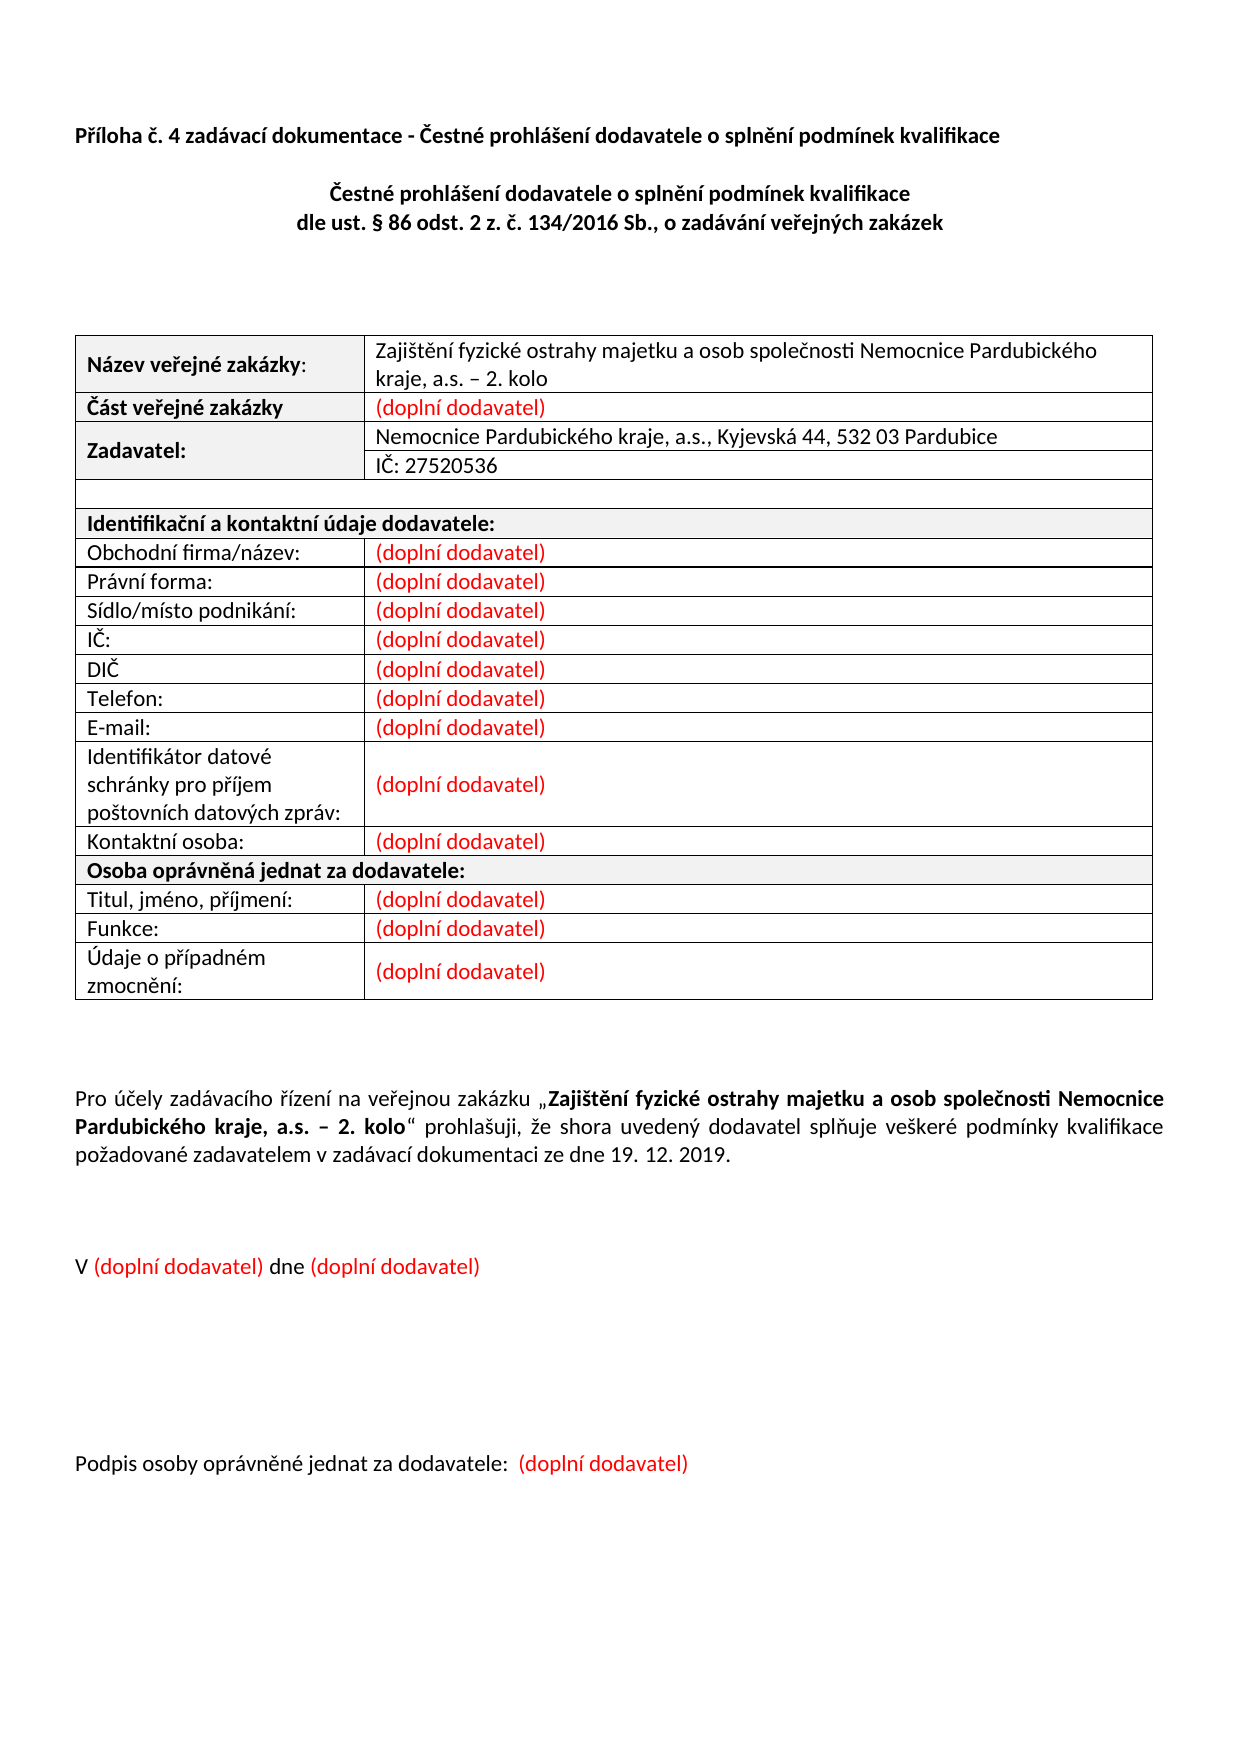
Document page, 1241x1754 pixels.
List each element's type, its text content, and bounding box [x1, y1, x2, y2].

table_cell IČ: [76, 626, 364, 654]
table_cell Kontaktní osoba: [76, 827, 364, 855]
table_header Název veřejné zakázky: [76, 336, 364, 392]
table_cell (doplní dodavatel) [365, 827, 1152, 855]
table_cell Identifikační a kontaktní údaje dodavatele: [76, 509, 1152, 537]
table_cell Funkce: [76, 914, 364, 942]
table_cell Právní forma: [76, 568, 364, 596]
table_cell Obchodní firma/název: [76, 539, 364, 566]
table_cell (doplní dodavatel) [365, 742, 1152, 826]
table_cell (doplní dodavatel) [365, 393, 1152, 421]
table_cell (doplní dodavatel) [365, 539, 1152, 566]
table_cell Titul, jméno, příjmení: [76, 885, 364, 913]
text Příloha č. 4 zadávací dokumentace - Čestné prohlášení dodavatele o splnění podmínek kvalifikace [75, 121, 1165, 149]
table_cell Zadavatel: [76, 422, 364, 479]
table_cell (doplní dodavatel) [365, 684, 1152, 712]
table_cell E-mail: [76, 713, 364, 741]
table_cell Údaje o případném zmocnění: [76, 943, 364, 999]
table_cell (doplní dodavatel) [365, 885, 1152, 913]
table_cell Osoba oprávněná jednat za dodavatele: [76, 856, 1152, 884]
table_cell (doplní dodavatel) [365, 568, 1152, 596]
text Pro účely zadávacího řízení na veřejnou zakázku „Zajištění fyzické ostrahy majetku a osob společnosti Nemocnice Pardubického kraje, a.s. – 2. kolo“ prohlašuji, že shora uvedený dodavatel splňuje veškeré podmínky kvalifikace požadované zadavatelem v zadávací dokumentaci ze dne 19. 12. 2019. [75, 1084, 1165, 1168]
text V (doplní dodavatel) dne (doplní dodavatel) [75, 1252, 1165, 1281]
table_cell (doplní dodavatel) [365, 914, 1152, 942]
text Čestné prohlášení dodavatele o splnění podmínek kvalifikace [75, 179, 1165, 208]
table_cell DIČ [76, 655, 364, 683]
table_cell (doplní dodavatel) [365, 655, 1152, 683]
table_cell Identifikátor datové schránky pro příjem poštovních datových zpráv: [76, 742, 364, 826]
table_cell Část veřejné zakázky [76, 393, 364, 421]
table_cell [76, 480, 1152, 508]
table_cell Nemocnice Pardubického kraje, a.s., Kyjevská 44, 532 03 Pardubice [365, 422, 1152, 450]
table_cell (doplní dodavatel) [365, 943, 1152, 999]
text dle ust. § 86 odst. 2 z. č. 134/2016 Sb., o zadávání veřejných zakázek [75, 208, 1165, 236]
table_cell (doplní dodavatel) [365, 597, 1152, 624]
table_cell Telefon: [76, 684, 364, 712]
text Podpis osoby oprávněné jednat za dodavatele: (doplní dodavatel) [75, 1449, 1165, 1477]
table_header Zajištění fyzické ostrahy majetku a osob společnosti Nemocnice Pardubického kraje, a.s. – 2. kolo [365, 336, 1152, 392]
table_cell IČ: 27520536 [365, 451, 1152, 479]
table_cell Sídlo/místo podnikání: [76, 597, 364, 624]
table_cell (doplní dodavatel) [365, 713, 1152, 741]
table_cell (doplní dodavatel) [365, 626, 1152, 654]
